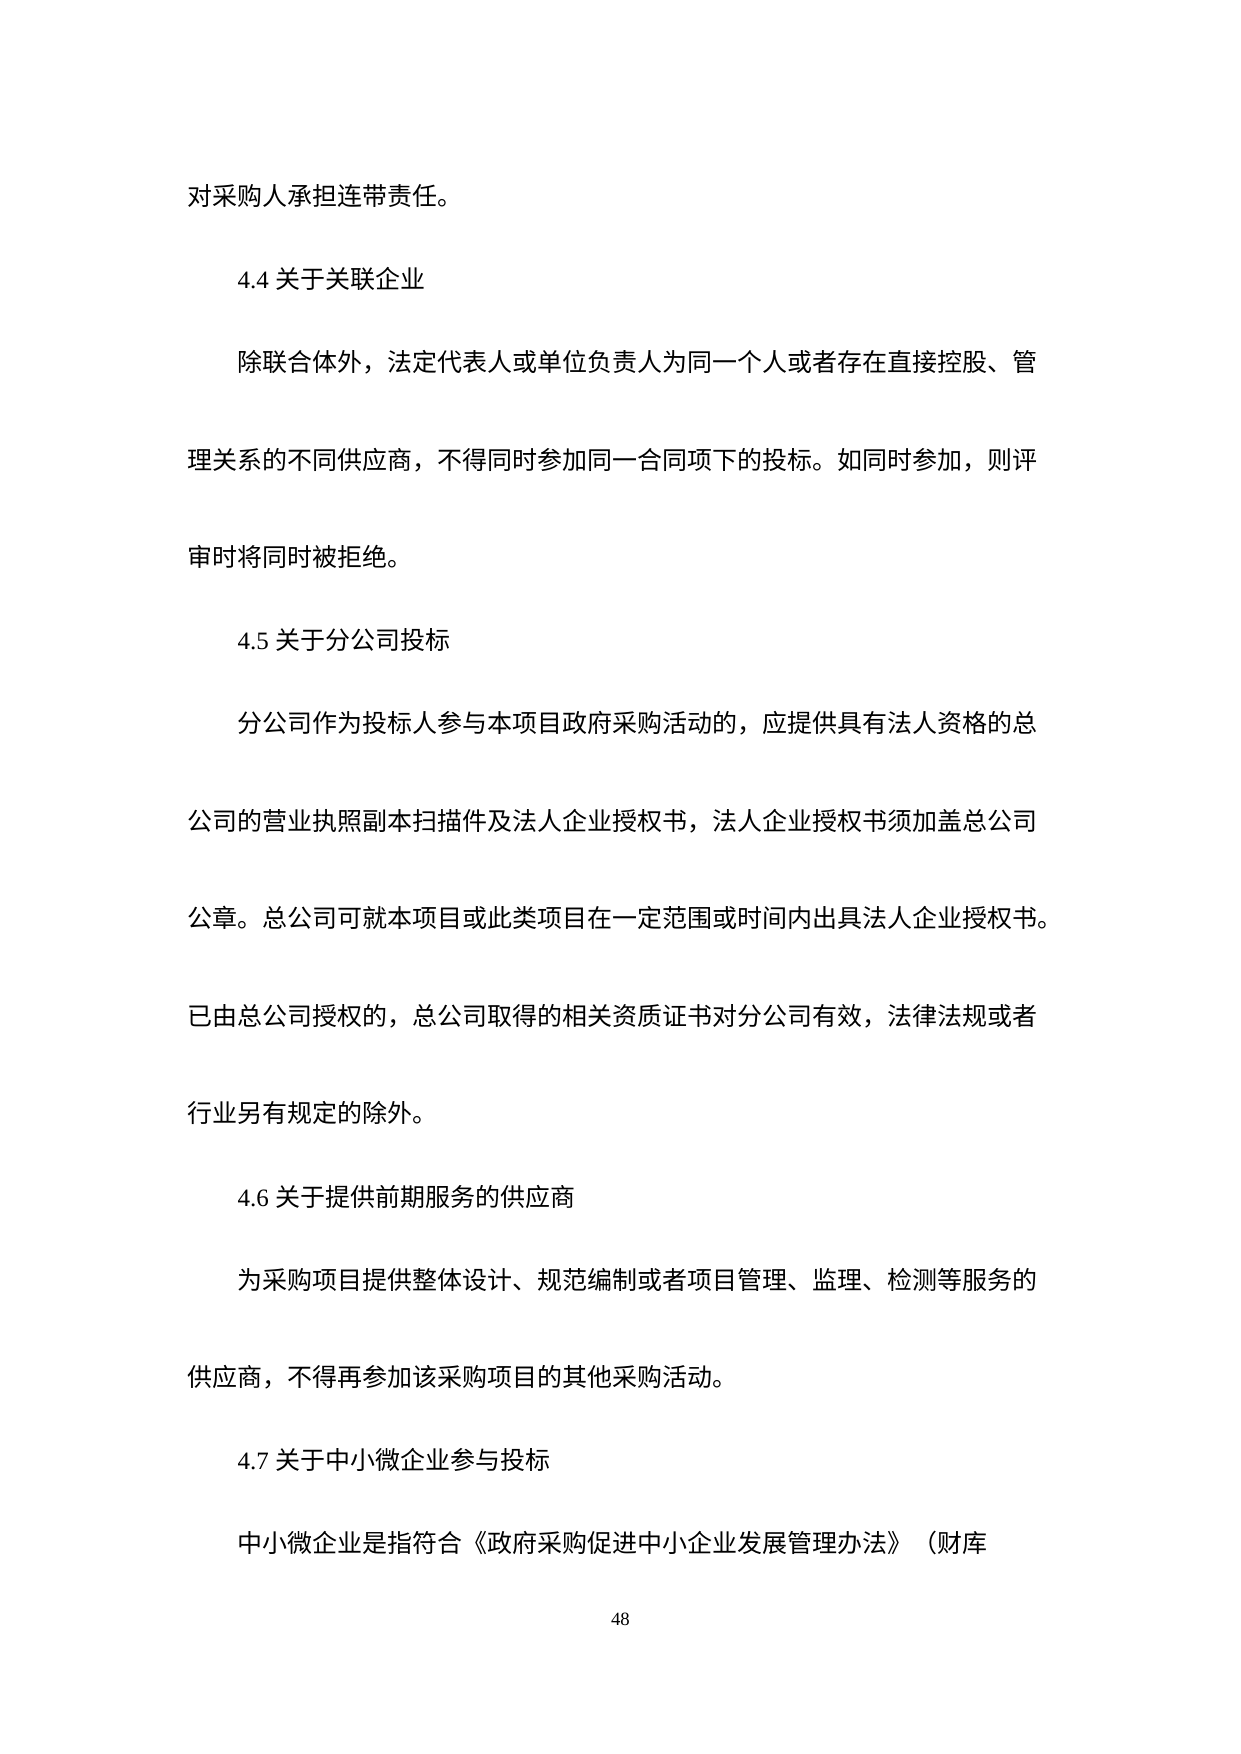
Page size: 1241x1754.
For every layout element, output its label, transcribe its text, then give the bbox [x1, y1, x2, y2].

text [187, 162, 1053, 227]
text 为采购项目提供整体设计、规范编制或者项目管理、监理、检测等服务的供应商，不得再参加该采购项目的其他采购活动。 [187, 1246, 1053, 1408]
text 除联合体外，法定代表人或单位负责人为同一个人或者存在直接控股、管理关系的不同供应商，不得同时参加同一合同项下的投标。如同时参加，则评审时将同时被拒绝。 [187, 328, 1053, 588]
text 4.5 关于分公司投标 [187, 606, 1053, 671]
text 4.6 关于提供前期服务的供应商 [187, 1163, 1053, 1228]
text 4.7 关于中小微企业参与投标 [187, 1426, 1053, 1491]
text 分公司作为投标人参与本项目政府采购活动的，应提供具有法人资格的总公司的营业执照副本扫描件及法人企业授权书，法人企业授权书须加盖总公司公章。总公司可就本项目或此类项目在一定范围或时间内出具法人企业授权书。已由总公司授权的，总公司取得的相关资质证书对分公司有效，法律法规或者行业另有规定的除外。 [187, 689, 1053, 1144]
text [187, 1509, 1053, 1574]
text 4.4 关于关联企业 [187, 245, 1053, 310]
